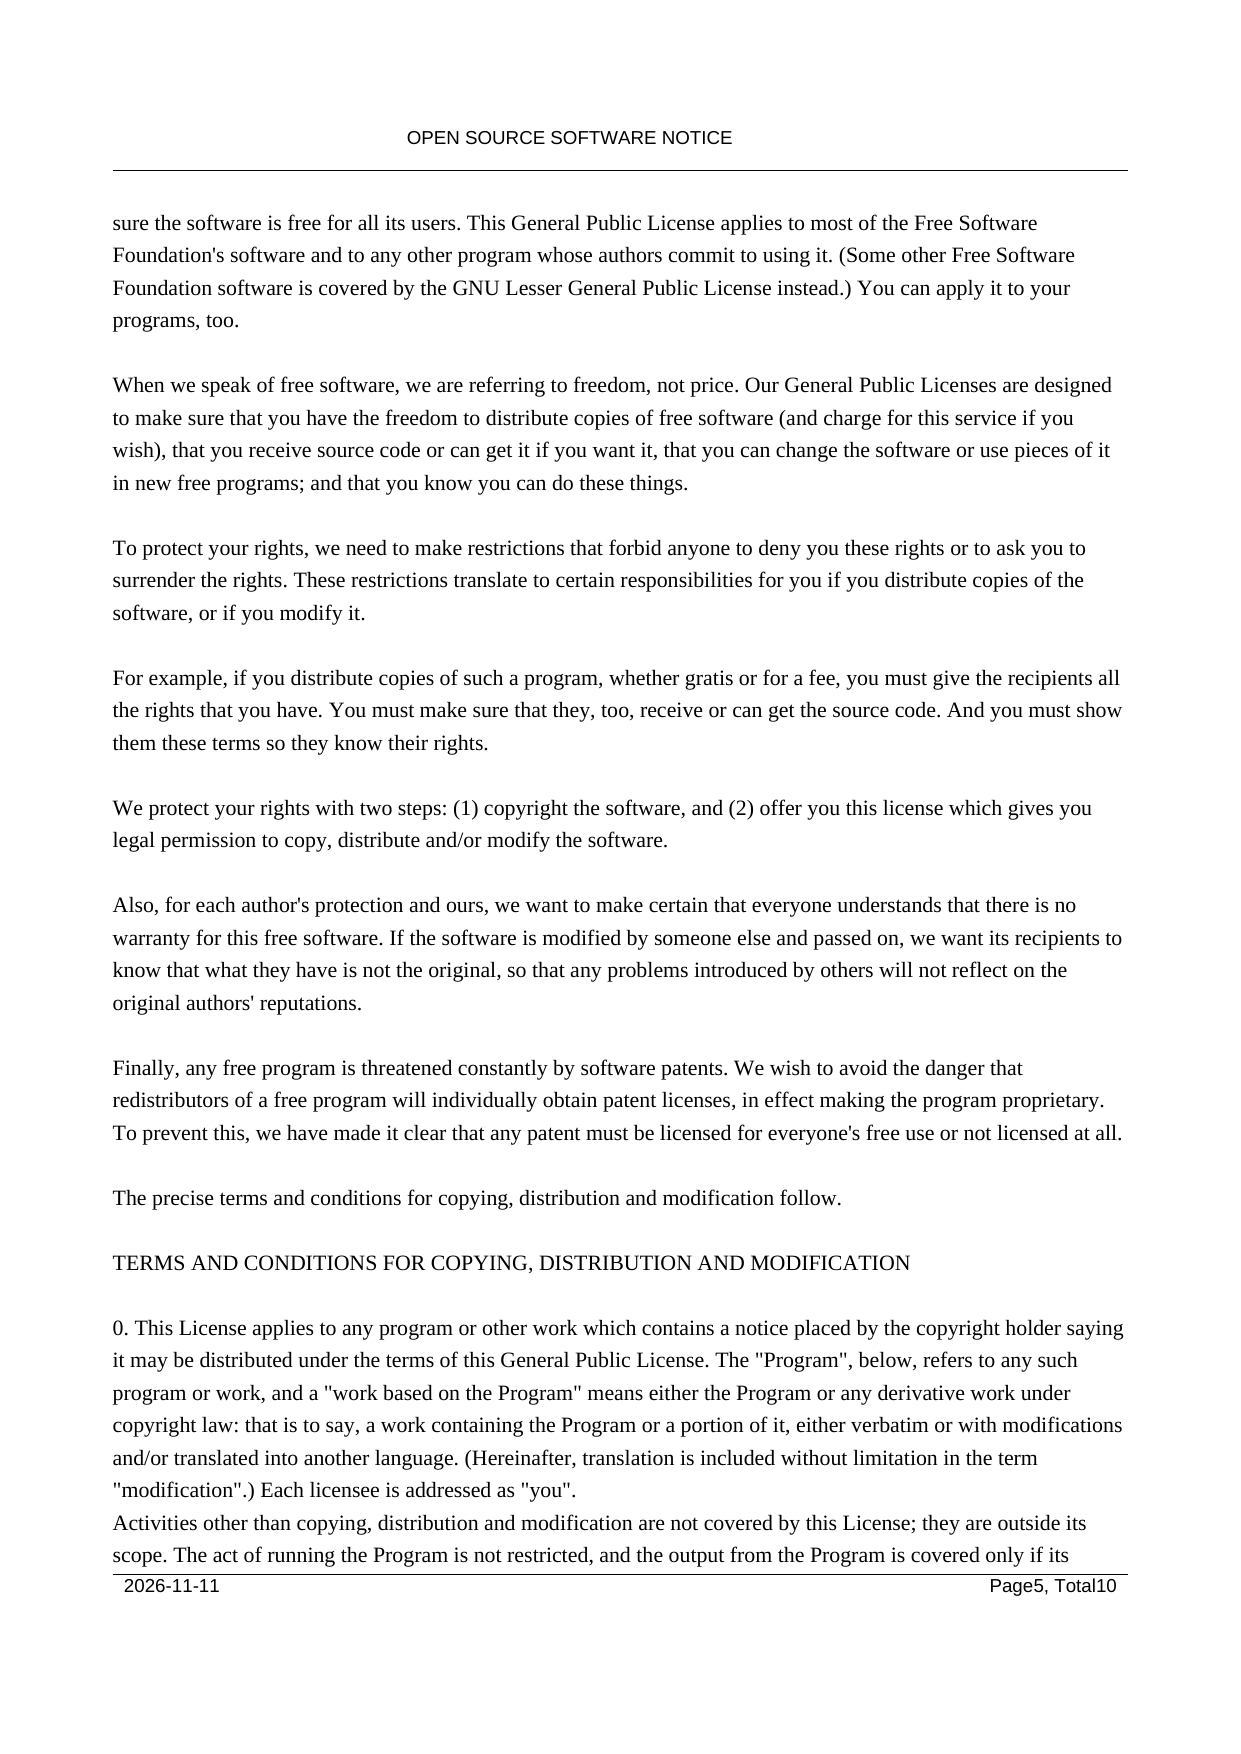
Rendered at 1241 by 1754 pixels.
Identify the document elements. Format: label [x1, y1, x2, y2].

text [112, 206, 1128, 1571]
